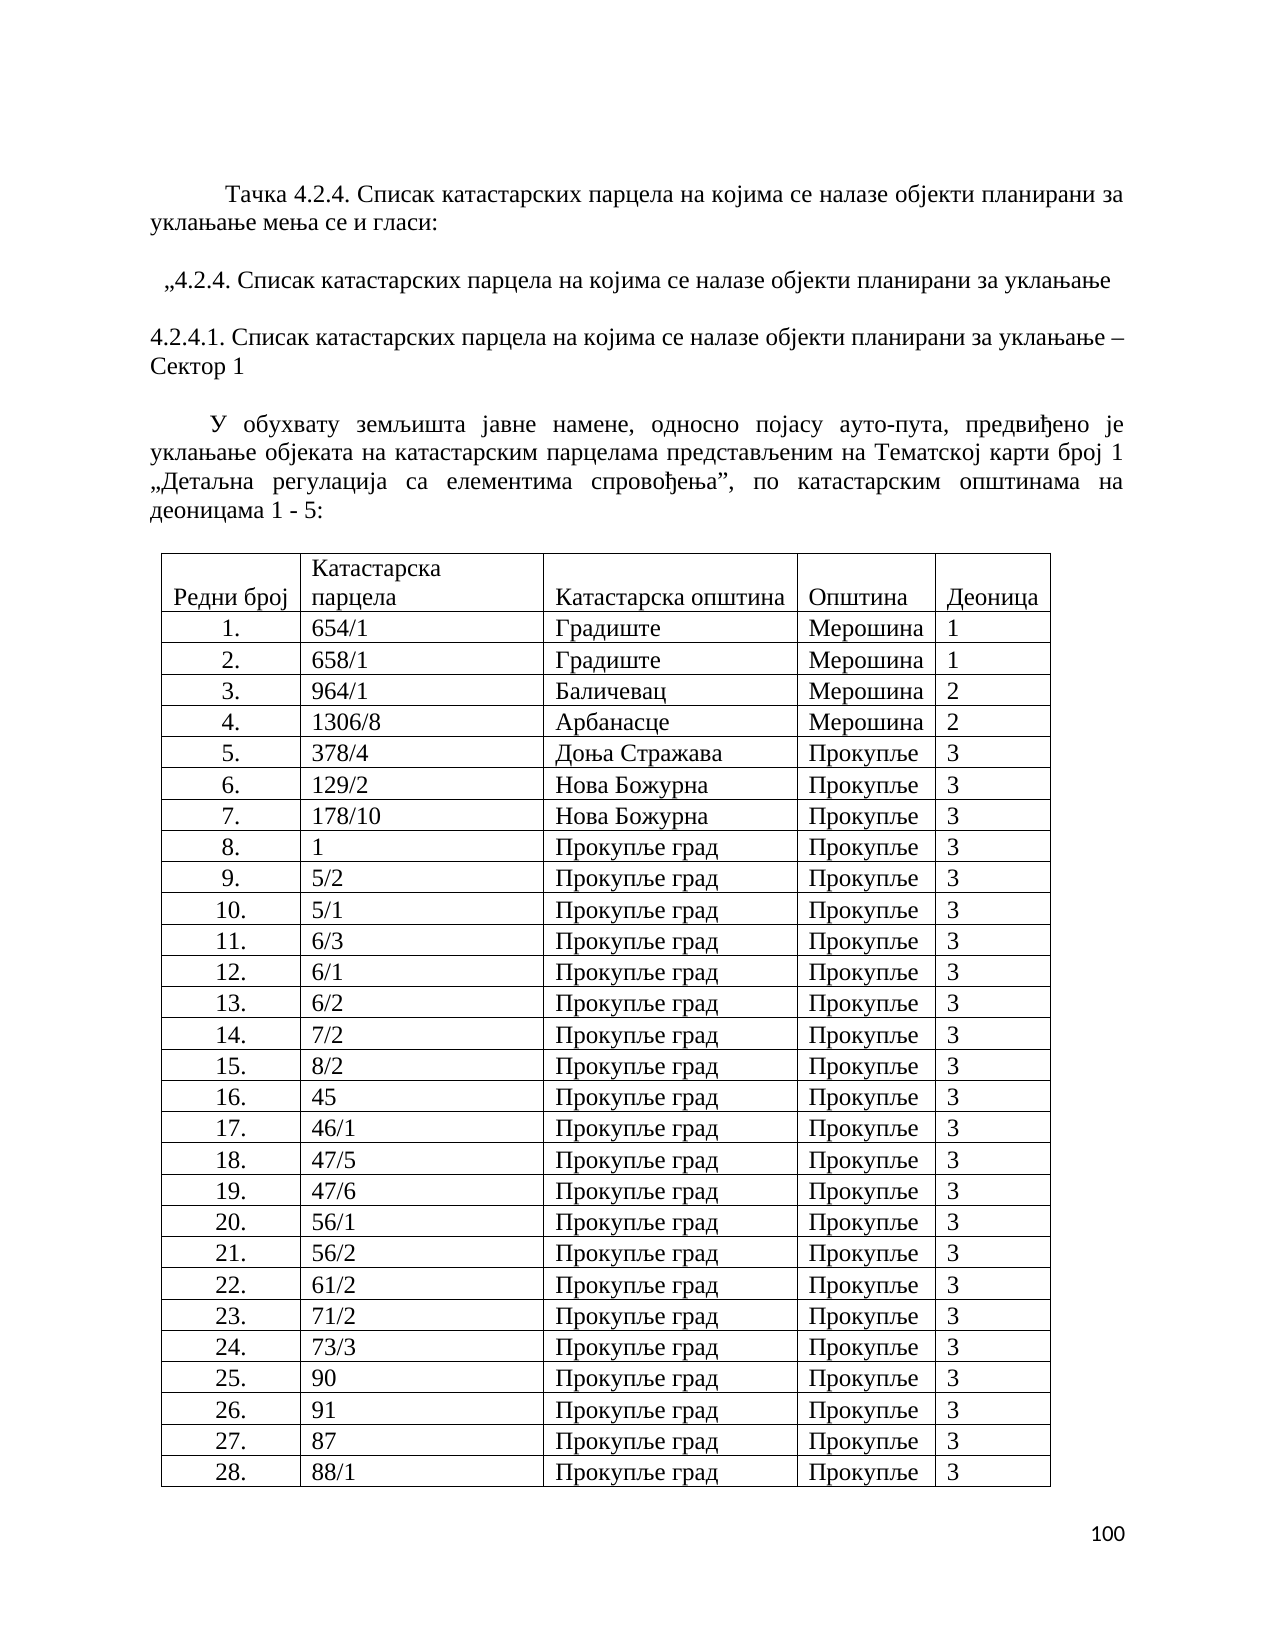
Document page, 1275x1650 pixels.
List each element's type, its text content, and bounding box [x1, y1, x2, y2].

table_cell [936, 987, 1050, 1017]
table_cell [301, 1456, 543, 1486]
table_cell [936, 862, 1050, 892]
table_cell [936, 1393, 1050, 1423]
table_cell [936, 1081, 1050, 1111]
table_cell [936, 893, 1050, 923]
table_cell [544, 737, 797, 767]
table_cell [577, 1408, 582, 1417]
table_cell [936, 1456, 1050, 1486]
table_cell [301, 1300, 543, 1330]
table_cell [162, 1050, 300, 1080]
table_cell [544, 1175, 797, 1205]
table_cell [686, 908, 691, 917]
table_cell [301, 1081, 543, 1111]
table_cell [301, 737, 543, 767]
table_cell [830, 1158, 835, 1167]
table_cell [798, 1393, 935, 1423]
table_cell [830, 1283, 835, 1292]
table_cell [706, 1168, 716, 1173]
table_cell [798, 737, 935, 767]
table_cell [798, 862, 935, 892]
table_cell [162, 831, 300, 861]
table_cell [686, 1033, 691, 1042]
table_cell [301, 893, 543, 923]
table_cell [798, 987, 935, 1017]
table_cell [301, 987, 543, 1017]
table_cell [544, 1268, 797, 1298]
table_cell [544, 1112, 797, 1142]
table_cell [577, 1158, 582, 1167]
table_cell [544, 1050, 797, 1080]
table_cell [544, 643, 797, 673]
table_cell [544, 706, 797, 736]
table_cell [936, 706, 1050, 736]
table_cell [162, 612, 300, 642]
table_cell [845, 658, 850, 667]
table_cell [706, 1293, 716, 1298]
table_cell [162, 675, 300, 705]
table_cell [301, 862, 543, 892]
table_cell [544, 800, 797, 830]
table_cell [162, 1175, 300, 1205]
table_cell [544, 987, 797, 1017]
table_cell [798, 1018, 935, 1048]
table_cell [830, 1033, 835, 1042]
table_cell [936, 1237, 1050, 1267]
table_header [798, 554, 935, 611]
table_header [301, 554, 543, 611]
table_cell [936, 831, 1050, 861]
text Тачка 4.2.4. Списак катастарских парцела на којима се налазе објекти планирани за уклањање мења се и гласи: [150, 179, 1124, 236]
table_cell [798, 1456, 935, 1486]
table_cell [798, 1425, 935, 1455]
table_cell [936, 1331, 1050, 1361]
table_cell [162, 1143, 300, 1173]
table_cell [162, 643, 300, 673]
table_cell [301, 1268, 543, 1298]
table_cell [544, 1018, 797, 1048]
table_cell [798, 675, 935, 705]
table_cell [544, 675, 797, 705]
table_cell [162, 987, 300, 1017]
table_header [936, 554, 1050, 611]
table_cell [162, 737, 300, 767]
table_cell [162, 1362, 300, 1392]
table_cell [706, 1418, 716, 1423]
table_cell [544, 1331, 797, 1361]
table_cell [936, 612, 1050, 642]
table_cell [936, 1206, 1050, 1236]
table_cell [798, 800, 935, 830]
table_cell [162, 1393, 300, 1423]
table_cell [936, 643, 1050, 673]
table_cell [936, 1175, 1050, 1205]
text Сектор 1 [150, 351, 1124, 380]
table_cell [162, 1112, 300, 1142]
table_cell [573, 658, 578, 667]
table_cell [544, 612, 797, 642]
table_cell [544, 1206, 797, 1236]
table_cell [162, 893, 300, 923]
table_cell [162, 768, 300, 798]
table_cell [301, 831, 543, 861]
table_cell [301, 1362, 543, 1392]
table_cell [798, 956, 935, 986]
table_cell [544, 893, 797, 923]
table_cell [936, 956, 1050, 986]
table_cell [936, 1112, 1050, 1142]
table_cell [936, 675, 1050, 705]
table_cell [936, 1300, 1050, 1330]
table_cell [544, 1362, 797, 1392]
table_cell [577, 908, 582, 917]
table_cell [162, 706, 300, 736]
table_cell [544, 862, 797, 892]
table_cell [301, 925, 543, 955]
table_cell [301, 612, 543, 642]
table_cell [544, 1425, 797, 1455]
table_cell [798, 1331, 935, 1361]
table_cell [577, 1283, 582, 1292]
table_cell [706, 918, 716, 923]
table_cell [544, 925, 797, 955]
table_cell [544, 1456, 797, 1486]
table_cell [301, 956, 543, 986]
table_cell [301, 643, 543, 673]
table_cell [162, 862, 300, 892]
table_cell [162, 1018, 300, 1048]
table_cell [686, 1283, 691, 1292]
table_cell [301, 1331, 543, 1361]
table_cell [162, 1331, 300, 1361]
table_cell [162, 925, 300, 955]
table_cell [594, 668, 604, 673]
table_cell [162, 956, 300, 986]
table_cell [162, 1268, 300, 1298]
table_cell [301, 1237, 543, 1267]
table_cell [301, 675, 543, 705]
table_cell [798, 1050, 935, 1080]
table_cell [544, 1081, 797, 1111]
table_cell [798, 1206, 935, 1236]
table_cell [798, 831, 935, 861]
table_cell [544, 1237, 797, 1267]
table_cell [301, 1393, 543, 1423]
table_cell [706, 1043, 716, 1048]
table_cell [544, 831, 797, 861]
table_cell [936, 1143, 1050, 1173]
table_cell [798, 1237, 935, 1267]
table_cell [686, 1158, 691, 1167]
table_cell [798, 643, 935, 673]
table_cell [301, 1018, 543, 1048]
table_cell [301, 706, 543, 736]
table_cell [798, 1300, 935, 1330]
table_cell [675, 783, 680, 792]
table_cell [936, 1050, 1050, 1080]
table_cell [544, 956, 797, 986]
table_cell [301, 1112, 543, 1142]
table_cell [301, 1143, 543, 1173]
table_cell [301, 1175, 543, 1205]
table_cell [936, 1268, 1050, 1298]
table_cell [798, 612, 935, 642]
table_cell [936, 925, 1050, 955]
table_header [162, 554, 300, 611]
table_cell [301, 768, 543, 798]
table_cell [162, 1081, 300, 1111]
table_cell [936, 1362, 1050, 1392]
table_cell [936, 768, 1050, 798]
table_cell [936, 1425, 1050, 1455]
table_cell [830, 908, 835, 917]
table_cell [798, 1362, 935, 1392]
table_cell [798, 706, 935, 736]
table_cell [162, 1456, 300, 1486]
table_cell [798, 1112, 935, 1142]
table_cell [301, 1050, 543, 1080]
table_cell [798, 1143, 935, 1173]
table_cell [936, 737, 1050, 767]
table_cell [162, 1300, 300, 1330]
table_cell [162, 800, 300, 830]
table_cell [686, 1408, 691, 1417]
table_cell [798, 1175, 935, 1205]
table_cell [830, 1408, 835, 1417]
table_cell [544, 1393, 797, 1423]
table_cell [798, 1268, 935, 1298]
text У обухвату земљишта јавне намене, односно појасу ауто-пута, предвиђено је уклањање објеката на катастарским парцелама представљеним на Тематској карти број 1 „Детаљна регулација са елементима спровођења”, по катастарским општинама на деоницама 1 - 5: [150, 409, 1124, 524]
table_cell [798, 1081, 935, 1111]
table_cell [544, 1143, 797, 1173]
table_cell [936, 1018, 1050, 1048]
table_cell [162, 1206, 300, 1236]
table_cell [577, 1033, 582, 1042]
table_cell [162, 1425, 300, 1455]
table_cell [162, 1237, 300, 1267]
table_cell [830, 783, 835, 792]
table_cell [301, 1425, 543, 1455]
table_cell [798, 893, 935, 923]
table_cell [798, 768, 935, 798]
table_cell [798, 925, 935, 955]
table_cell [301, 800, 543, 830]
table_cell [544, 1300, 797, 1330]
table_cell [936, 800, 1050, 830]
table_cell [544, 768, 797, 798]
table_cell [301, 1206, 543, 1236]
text 4.2.4.1. Списак катастарских парцела на којима се налазе објекти планирани за уклањање – [150, 322, 1124, 351]
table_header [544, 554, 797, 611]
text „4.2.4. Списак катастарских парцела на којима се налазе објекти планирани за уклањање [150, 265, 1124, 294]
